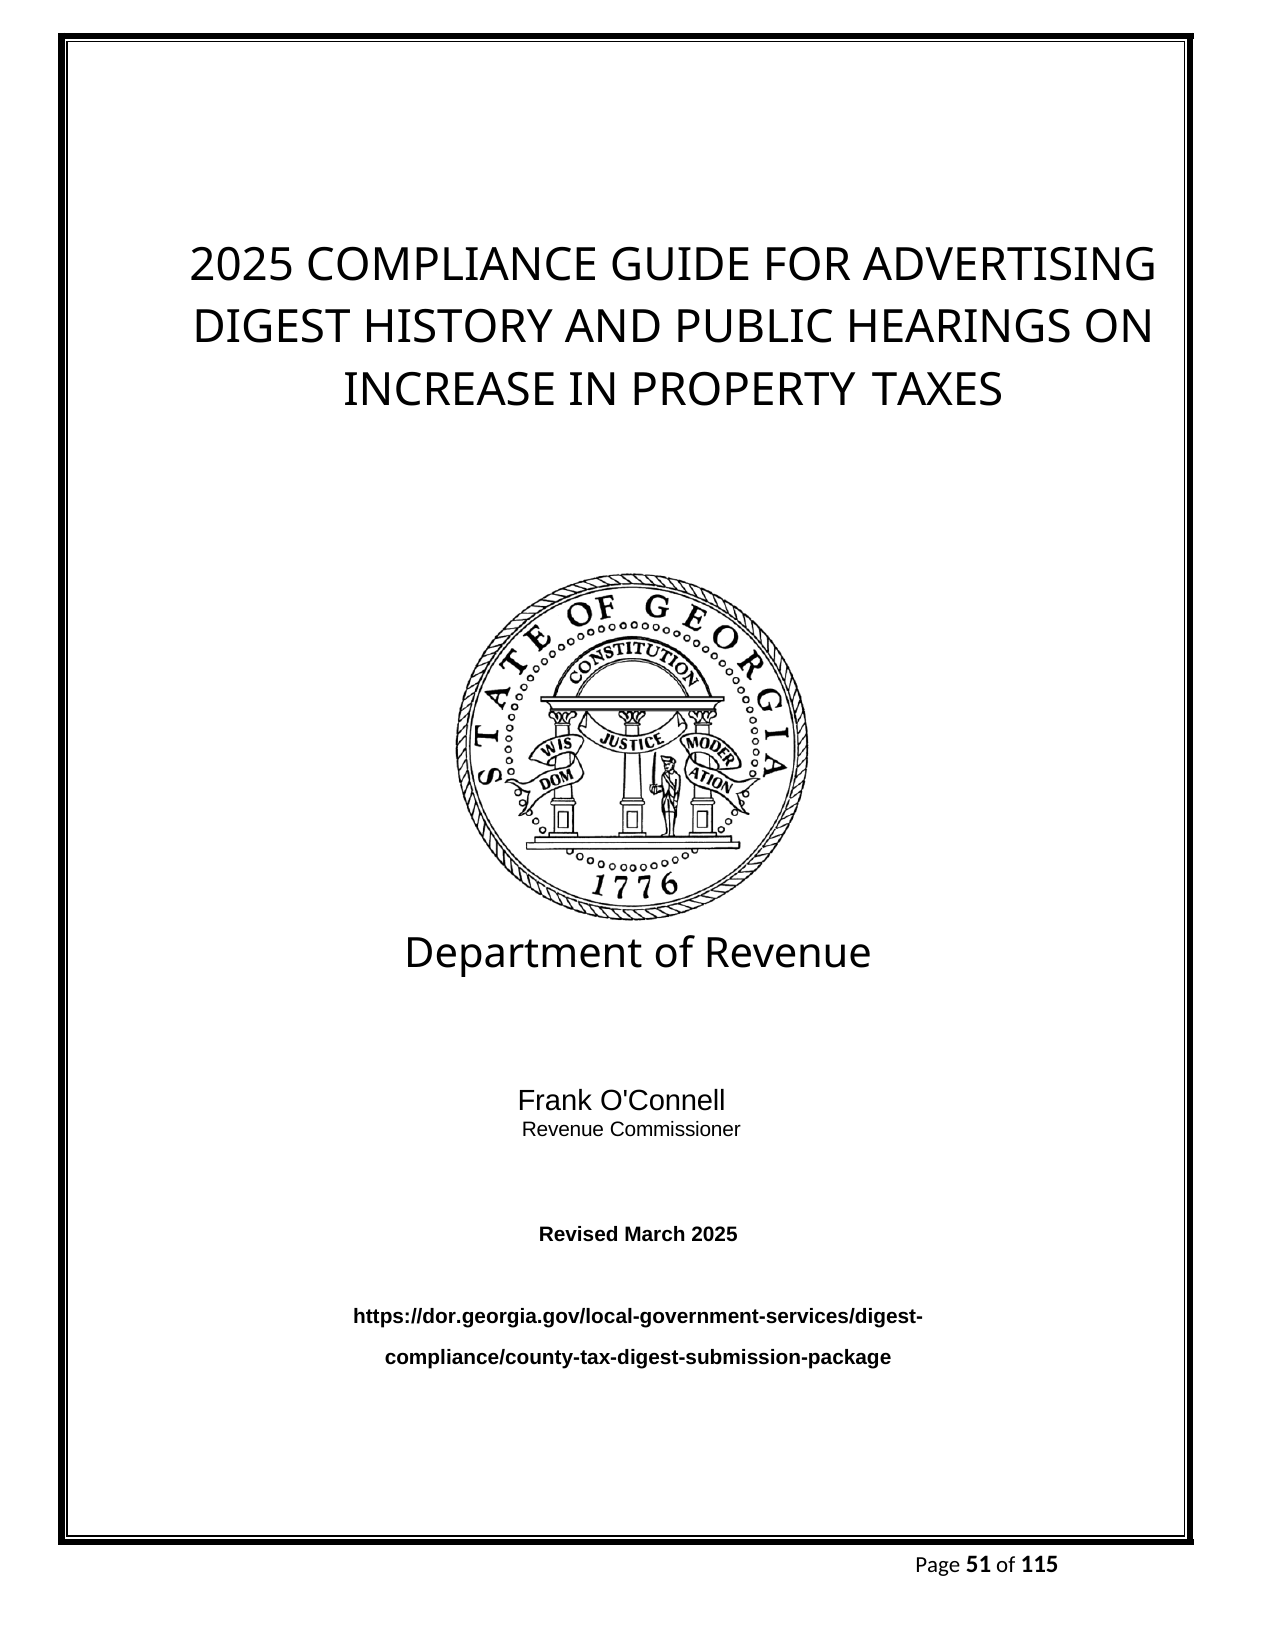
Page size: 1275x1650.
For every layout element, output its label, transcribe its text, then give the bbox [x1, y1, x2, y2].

text Revised March 2025 [309, 1222, 967, 1246]
text Revenue Commissioner [522, 1117, 1196, 1141]
text https://dor.georgia.gov/local-government-services/digest-compliance/county-tax-digest-submission-package [309, 1303, 967, 1368]
subtitle 2025 COMPLIANCE GUIDE FOR ADVERTISING DIGEST HISTORY AND PUBLIC HEARINGS ON INCREASE IN PROPERTY TAXES [150, 231, 1196, 418]
text Department of Revenue [83, 923, 1192, 980]
picture [455, 572, 809, 921]
text Frank O'Connell [517, 1084, 1196, 1117]
